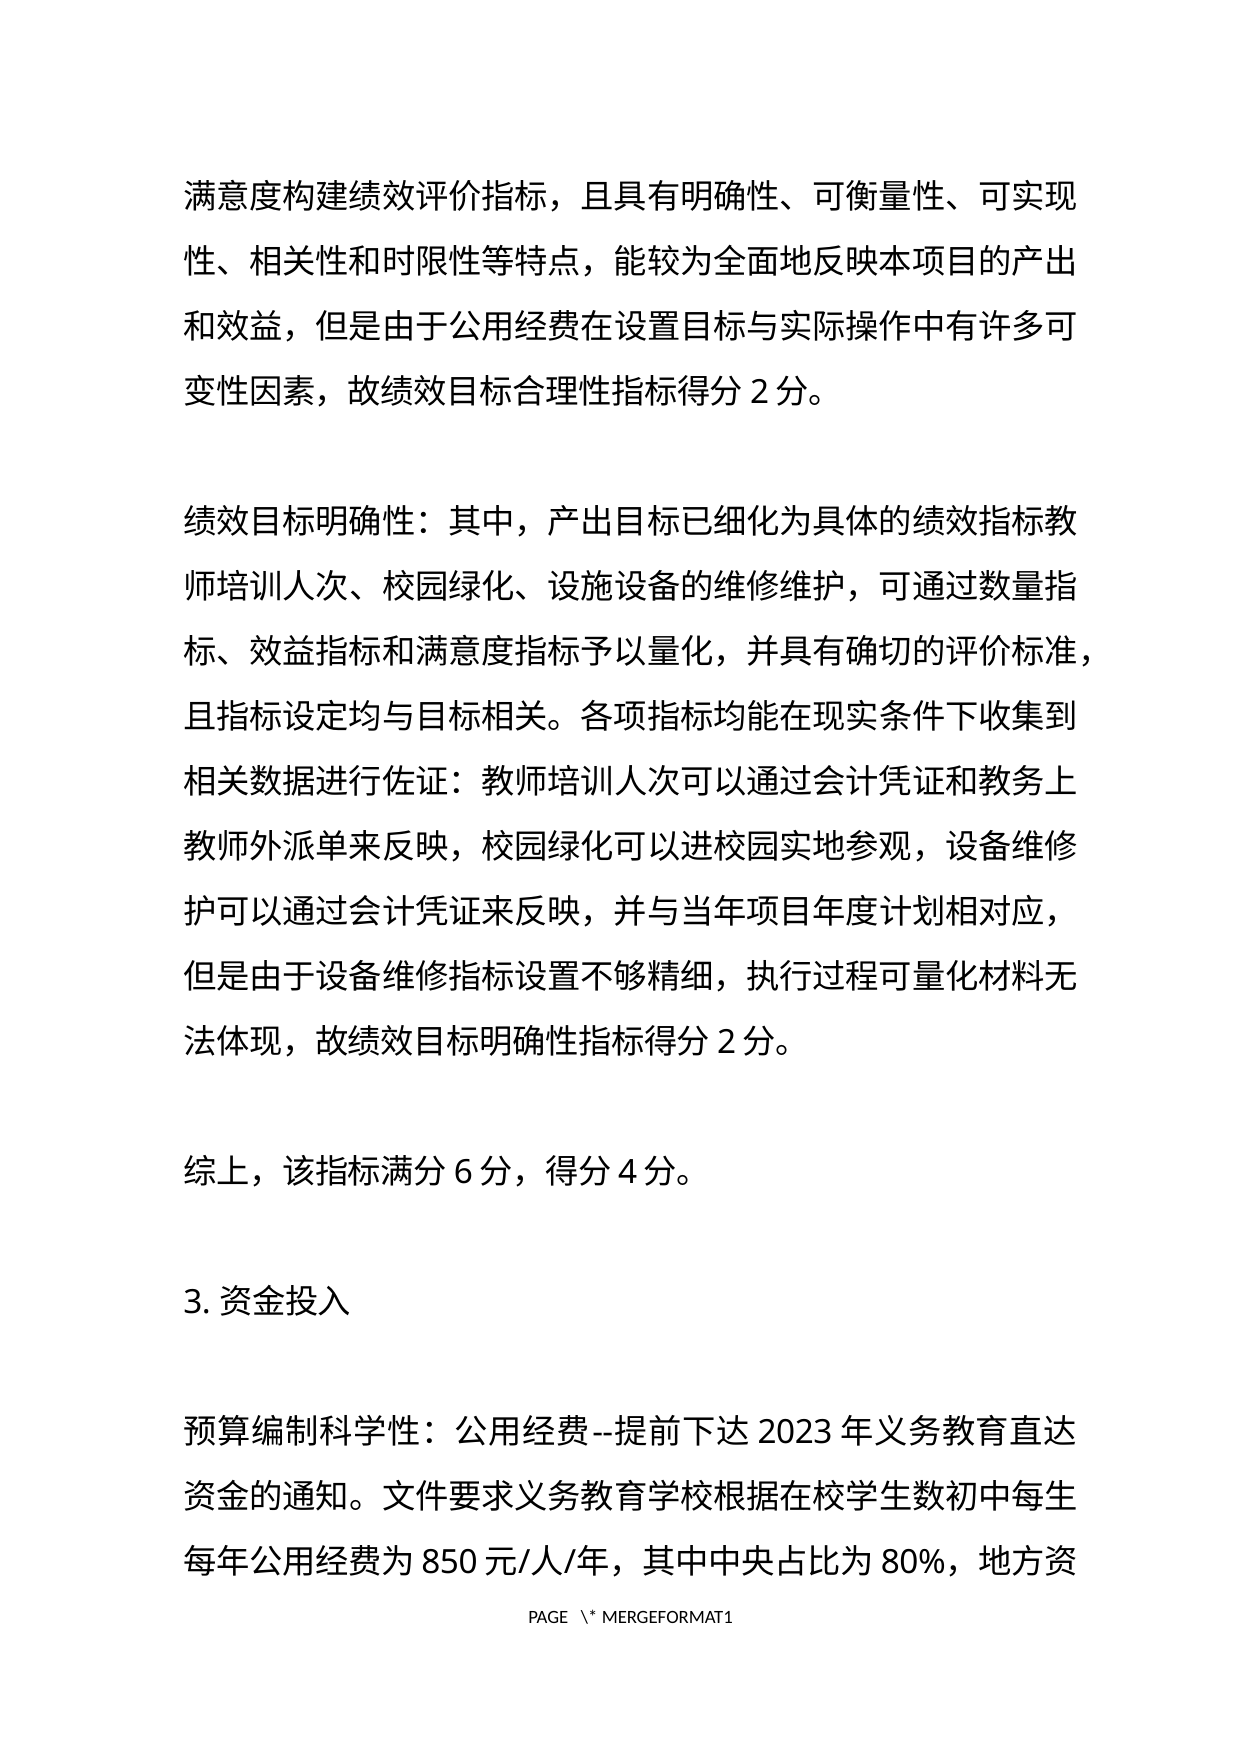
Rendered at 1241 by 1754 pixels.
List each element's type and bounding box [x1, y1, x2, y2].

text [183, 162, 1078, 1592]
